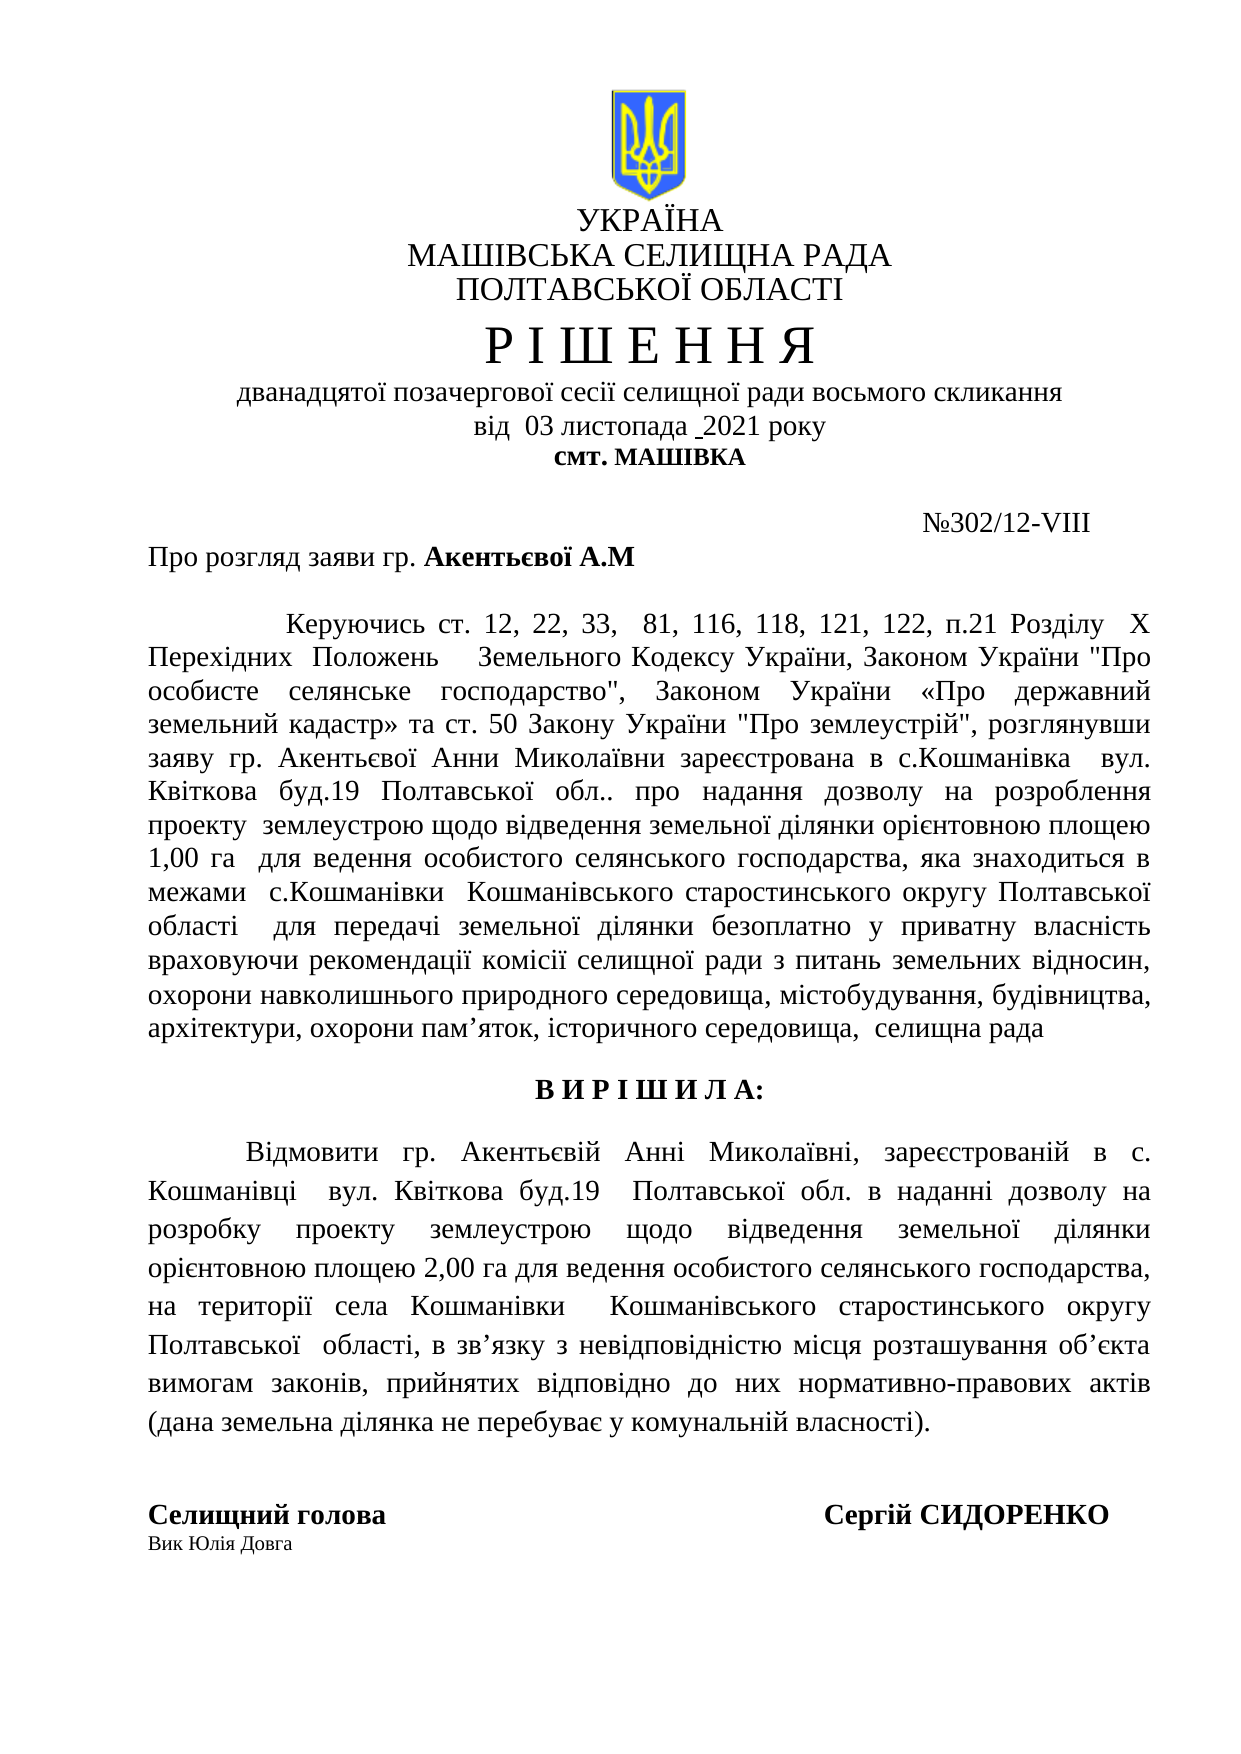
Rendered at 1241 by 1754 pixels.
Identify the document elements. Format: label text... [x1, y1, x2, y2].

text №302/12-VІІІ [148, 505, 1152, 539]
text УКРАЇНА [148, 204, 1152, 239]
text Керуючись ст. 12, 22, 33, 81, 116, 118, 121, 122, п.21 Розділу Х Перехідних Положень Земельного Кодексу України, Законом України "Про особисте селянське господарство", Законом України «Про державний земельний кадастр» та ст. 50 Закону України "Про землеустрій", розглянувши заяву гр. Акентьєвої Анни Миколаївни зареєстрована в с.Кошманівка вул. Квіткова буд.19 Полтавської обл.. про надання дозволу на розроблення проекту землеустрою щодо відведення земельної ділянки орієнтовною площею 1,00 га для ведення особистого селянського господарства, яка знаходиться в межами с.Кошманівки Кошманівського старостинського округу Полтавської області для передачі земельної ділянки безоплатно у приватну власність враховуючи рекомендації комісії селищної ради з питань земельних відносин, охорони навколишнього природного середовища, містобудування, будівництва, архітектури, охорони пам’яток, історичного середовища, селищна рада [148, 606, 1152, 1044]
text ПОЛТАВСЬКОЇ ОБЛАСТІ [148, 273, 1152, 308]
list дванадцятої позачергової сесії селищної ради восьмого скликання [148, 374, 1152, 408]
text Вик Юлія Довга [148, 1530, 1152, 1554]
text МАШІВСЬКА СЕЛИЩНА РАДА [148, 239, 1152, 273]
list смт. МАШІВКА [148, 441, 1152, 472]
list Р І Ш Е Н Н Я [148, 318, 1152, 374]
list від 03 листопада 2021 року [148, 408, 1152, 441]
text Селищний голова Сергій СИДОРЕНКО [148, 1497, 1152, 1530]
text В И Р І Ш И Л А: [148, 1072, 1152, 1105]
text Відмовити гр. Акентьєвій Анні Миколаївні, зареєстрованій в с. Кошманівці вул. Квіткова буд.19 Полтавської обл. в наданні дозволу на розробку проекту землеустрою щодо відведення земельної ділянки орієнтовною площею 2,00 га для ведення особистого селянського господарства, на території села Кошманівки Кошманівського старостинського округу Полтавської області, в зв’язку з невідповідністю місця розташування об’єкта вимогам законів, прийнятих відповідно до них нормативно-правових актів (дана земельна ділянка не перебуває у комунальній власності). [148, 1134, 1152, 1437]
table_header Про розгляд заяви гр. Акентьєвої А.М [136, 539, 729, 606]
